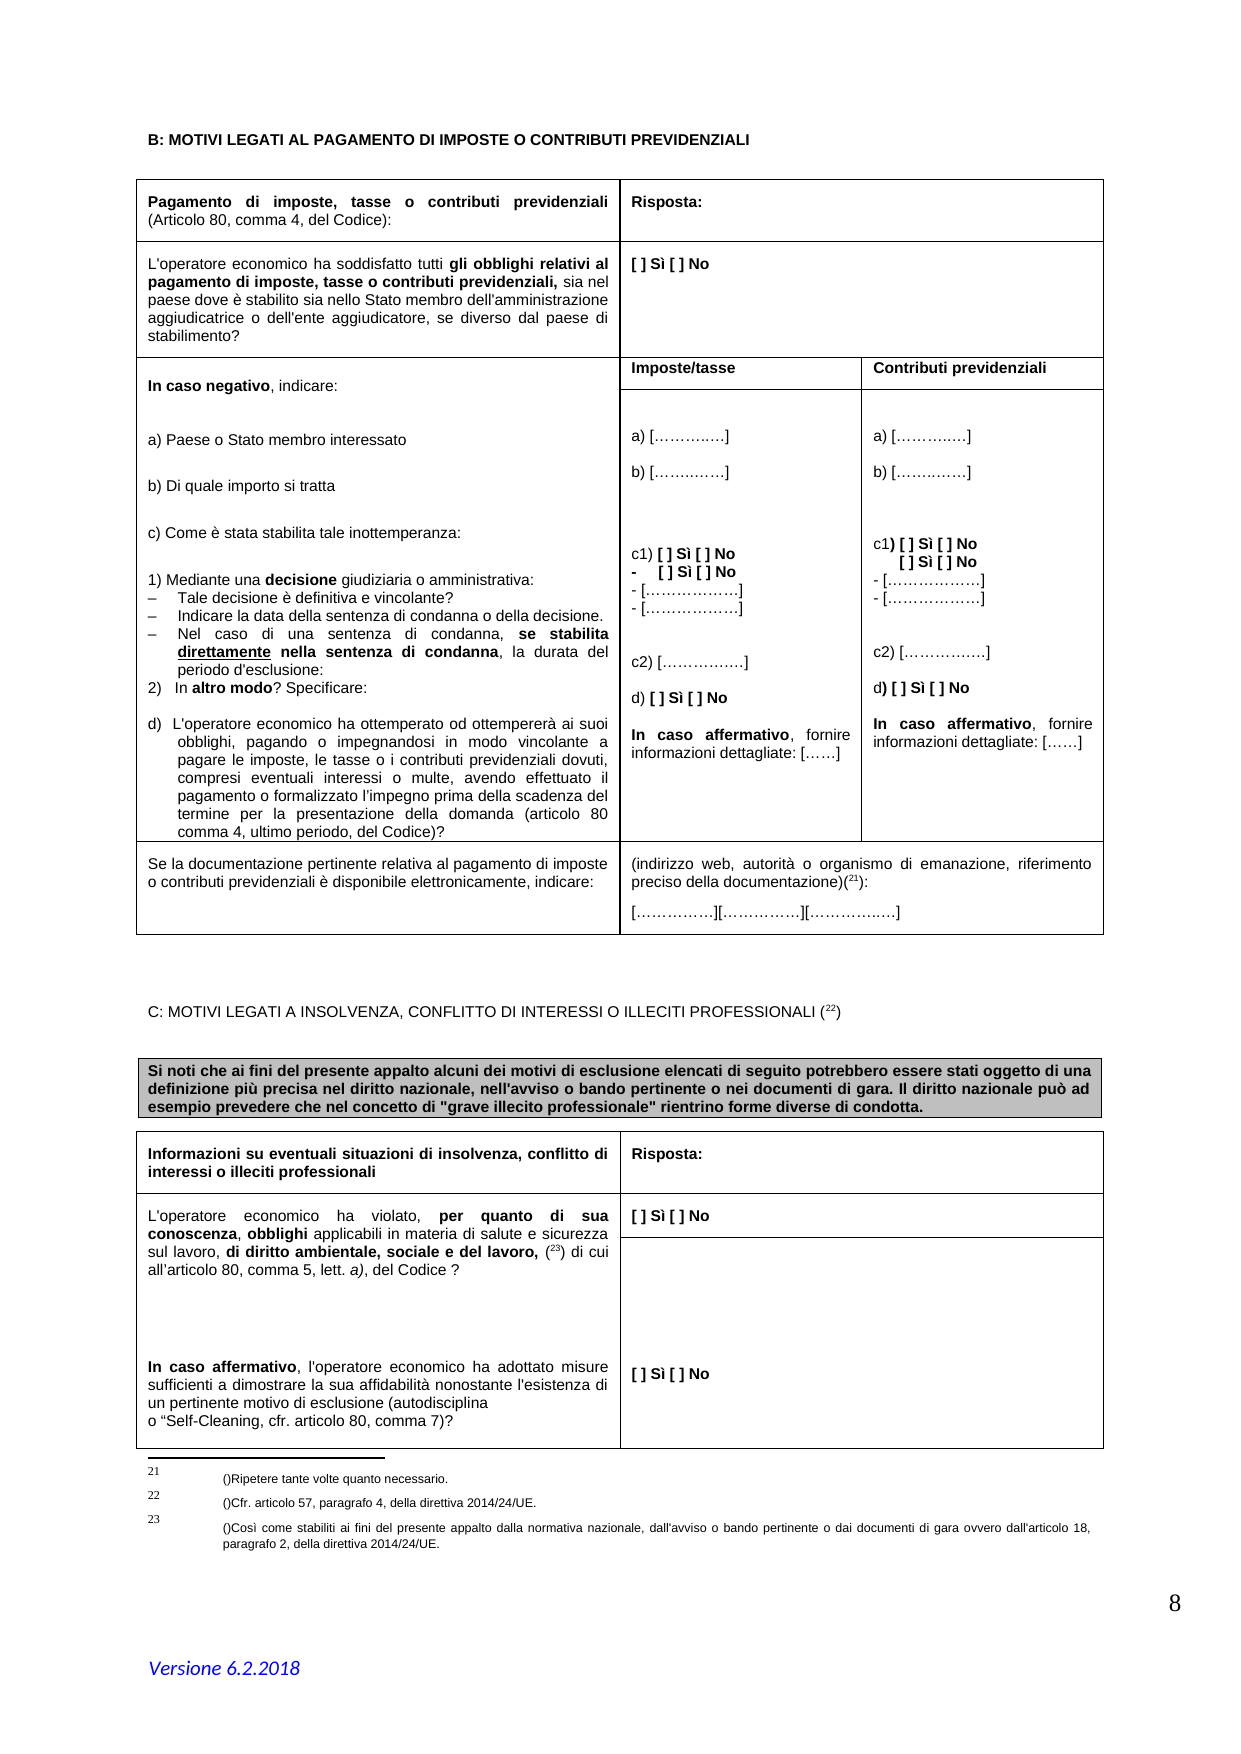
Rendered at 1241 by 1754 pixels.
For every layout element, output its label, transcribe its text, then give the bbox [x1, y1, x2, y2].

table_cell Se la documentazione pertinente relativa al pagamento di imposte o contributi previdenziali è disponibile elettronicamente, indicare: [137, 842, 619, 934]
table_cell L'operatore economico ha violato, per quanto di sua conoscenza, obblighi applicabili in materia di salute e sicurezza sul lavoro, di diritto ambientale, sociale e del lavoro, () di cui all’articolo 80, comma 5, lett. a), del Codice ? In caso affermativo, l'operatore economico ha adottato misure sufficienti a dimostrare la sua affidabilità nonostante l'esistenza di un pertinente motivo di esclusione (autodisciplina o “Self-Cleaning, cfr. articolo 80, comma 7)? In caso affermativo, indicare: 1) L’operatore economico: - ha risarcito interamente il danno? - si è impegnato formalmente a risarcire il danno? 2) l’operatore economico ha adottato misure di carattere tecnico o organizzativo e relativi al personale idonei a prevenire ulteriori illeciti o reati ? [137, 1194, 620, 1448]
table_cell Contributi previdenziali [862, 358, 1103, 389]
table_header Risposta: [621, 180, 1103, 241]
table_cell [ ] Sì [ ] No [621, 242, 1103, 357]
table_header Pagamento di imposte, tasse o contributi previdenziali (Articolo 80, comma 4, del Codice): [137, 180, 619, 241]
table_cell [621, 1238, 1103, 1448]
text Si noti che ai fini del presente appalto alcuni dei motivi di esclusione elencati di seguito potrebbero essere stati oggetto di una definizione più precisa nel diritto nazionale, nell'avviso o bando pertinente o nei documenti di gara. Il diritto nazionale può ad esempio prevedere che nel concetto di "grave illecito professionale" rientrino forme diverse di condotta. [139, 1059, 1101, 1117]
table_cell In caso negativo, indicare: a) Paese o Stato membro interessato b) Di quale importo si tratta c) Come è stata stabilita tale inottemperanza: 1) Mediante una decisione giudiziaria o amministrativa: Tale decisione è definitiva e vincolante? Indicare la data della sentenza di condanna o della decisione. Nel caso di una sentenza di condanna, se stabilita direttamente nella sentenza di condanna, la durata del periodo d'esclusione: 2) In altro modo? Specificare: d) L'operatore economico ha ottemperato od ottempererà ai suoi obblighi, pagando o impegnandosi in modo vincolante a pagare le imposte, le tasse o i contributi previdenziali dovuti, compresi eventuali interessi o multe, avendo effettuato il pagamento o formalizzato l’impegno prima della scadenza del termine per la presentazione della domanda (articolo 80 comma 4, ultimo periodo, del Codice)? [137, 358, 619, 841]
table_cell a) [………..…] b) [……..……] c1) [ ] Sì [ ] No [ ] Sì [ ] No - [………………] - [………………] c2) [………….…] d) [ ] Sì [ ] No In caso affermativo, fornire informazioni dettagliate: [……] [862, 390, 1103, 841]
table_cell L'operatore economico ha soddisfatto tutti gli obblighi relativi al pagamento di imposte, tasse o contributi previdenziali, sia nel paese dove è stabilito sia nello Stato membro dell'amministrazione aggiudicatrice o dell'ente aggiudicatore, se diverso dal paese di stabilimento? [137, 242, 619, 357]
table_cell [ ] Sì [ ] No [621, 1194, 1103, 1237]
title C: motivi legati a insolvenza, conflitto di interessi o illeciti professionali () [148, 1003, 1093, 1021]
table_header Informazioni su eventuali situazioni di insolvenza, conflitto di interessi o illeciti professionali [137, 1132, 620, 1193]
table_cell Imposte/tasse [621, 358, 861, 389]
table_cell (indirizzo web, autorità o organismo di emanazione, riferimento preciso della documentazione)(): [……………][……………][…………..…] [621, 842, 1103, 934]
table_cell a) [………..…] b) [……..……] c1) [ ] Sì [ ] No - [ ] Sì [ ] No - [………………] - [………………] c2) [………….…] d) [ ] Sì [ ] No In caso affermativo, fornire informazioni dettagliate: [……] [621, 390, 861, 841]
text B: MOTIVI LEGATI AL PAGAMENTO DI IMPOSTE O CONTRIBUTI PREVIDENZIALI [148, 131, 1093, 149]
table_header Risposta: [621, 1132, 1103, 1193]
